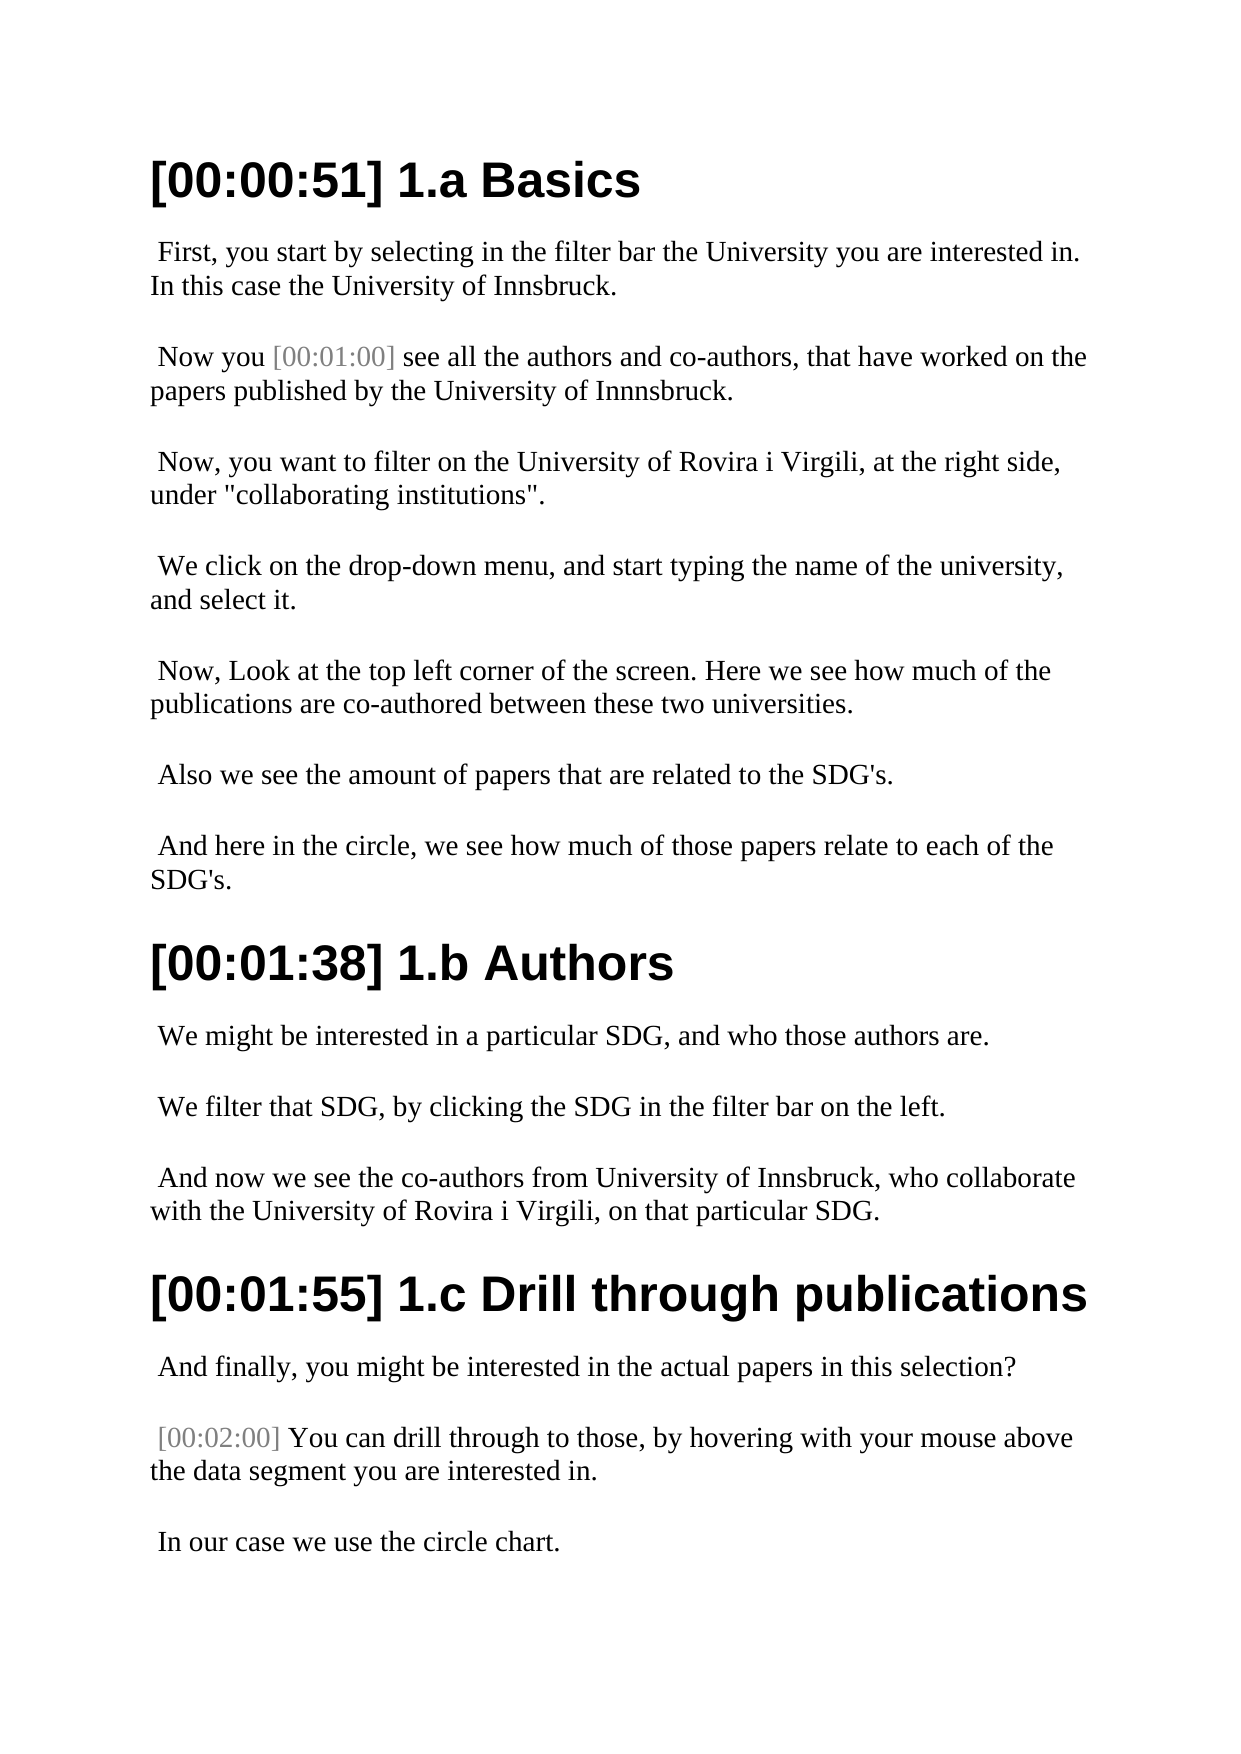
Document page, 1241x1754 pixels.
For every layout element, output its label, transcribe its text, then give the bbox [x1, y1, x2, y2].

text Now, you want to filter on the University of Rovira i Virgili, at the right side, under "collaborating institutions". [150, 444, 1090, 511]
text [00:02:00] You can drill through to those, by hovering with your mouse above the data segment you are interested in. [150, 1420, 1090, 1487]
text And here in the circle, we see how much of those papers relate to each of the SDG's. [150, 828, 1090, 896]
text Now, Look at the top left corner of the screen. Here we see how much of the publications are co-authored between these two universities. [150, 653, 1090, 720]
text First, you start by selecting in the filter bar the University you are interested in. In this case the University of Innsbruck. [150, 234, 1090, 302]
text We click on the drop-down menu, and start typing the name of the university, and select it. [150, 548, 1090, 615]
text And now we see the co-authors from University of Innsbruck, who collaborate with the University of Rovira i Virgili, on that particular SDG. [150, 1160, 1090, 1227]
text We might be interested in a particular SDG, and who those authors are. [150, 1018, 1090, 1051]
text Now you [00:01:00] see all the authors and co-authors, that have worked on the papers published by the University of Innnsbruck. [150, 339, 1090, 406]
text Also we see the amount of papers that are related to the SDG's. [150, 757, 1090, 791]
subtitle [00:00:51] 1.a Basics [150, 150, 1090, 207]
text And finally, you might be interested in the actual papers in this selection? [150, 1349, 1090, 1382]
subtitle [00:01:55] 1.c Drill through publications [150, 1264, 1090, 1322]
text In our case we use the circle chart. [150, 1524, 1090, 1558]
subtitle [00:01:38] 1.b Authors [150, 933, 1090, 991]
text We filter that SDG, by clicking the SDG in the filter bar on the left. [150, 1089, 1090, 1122]
